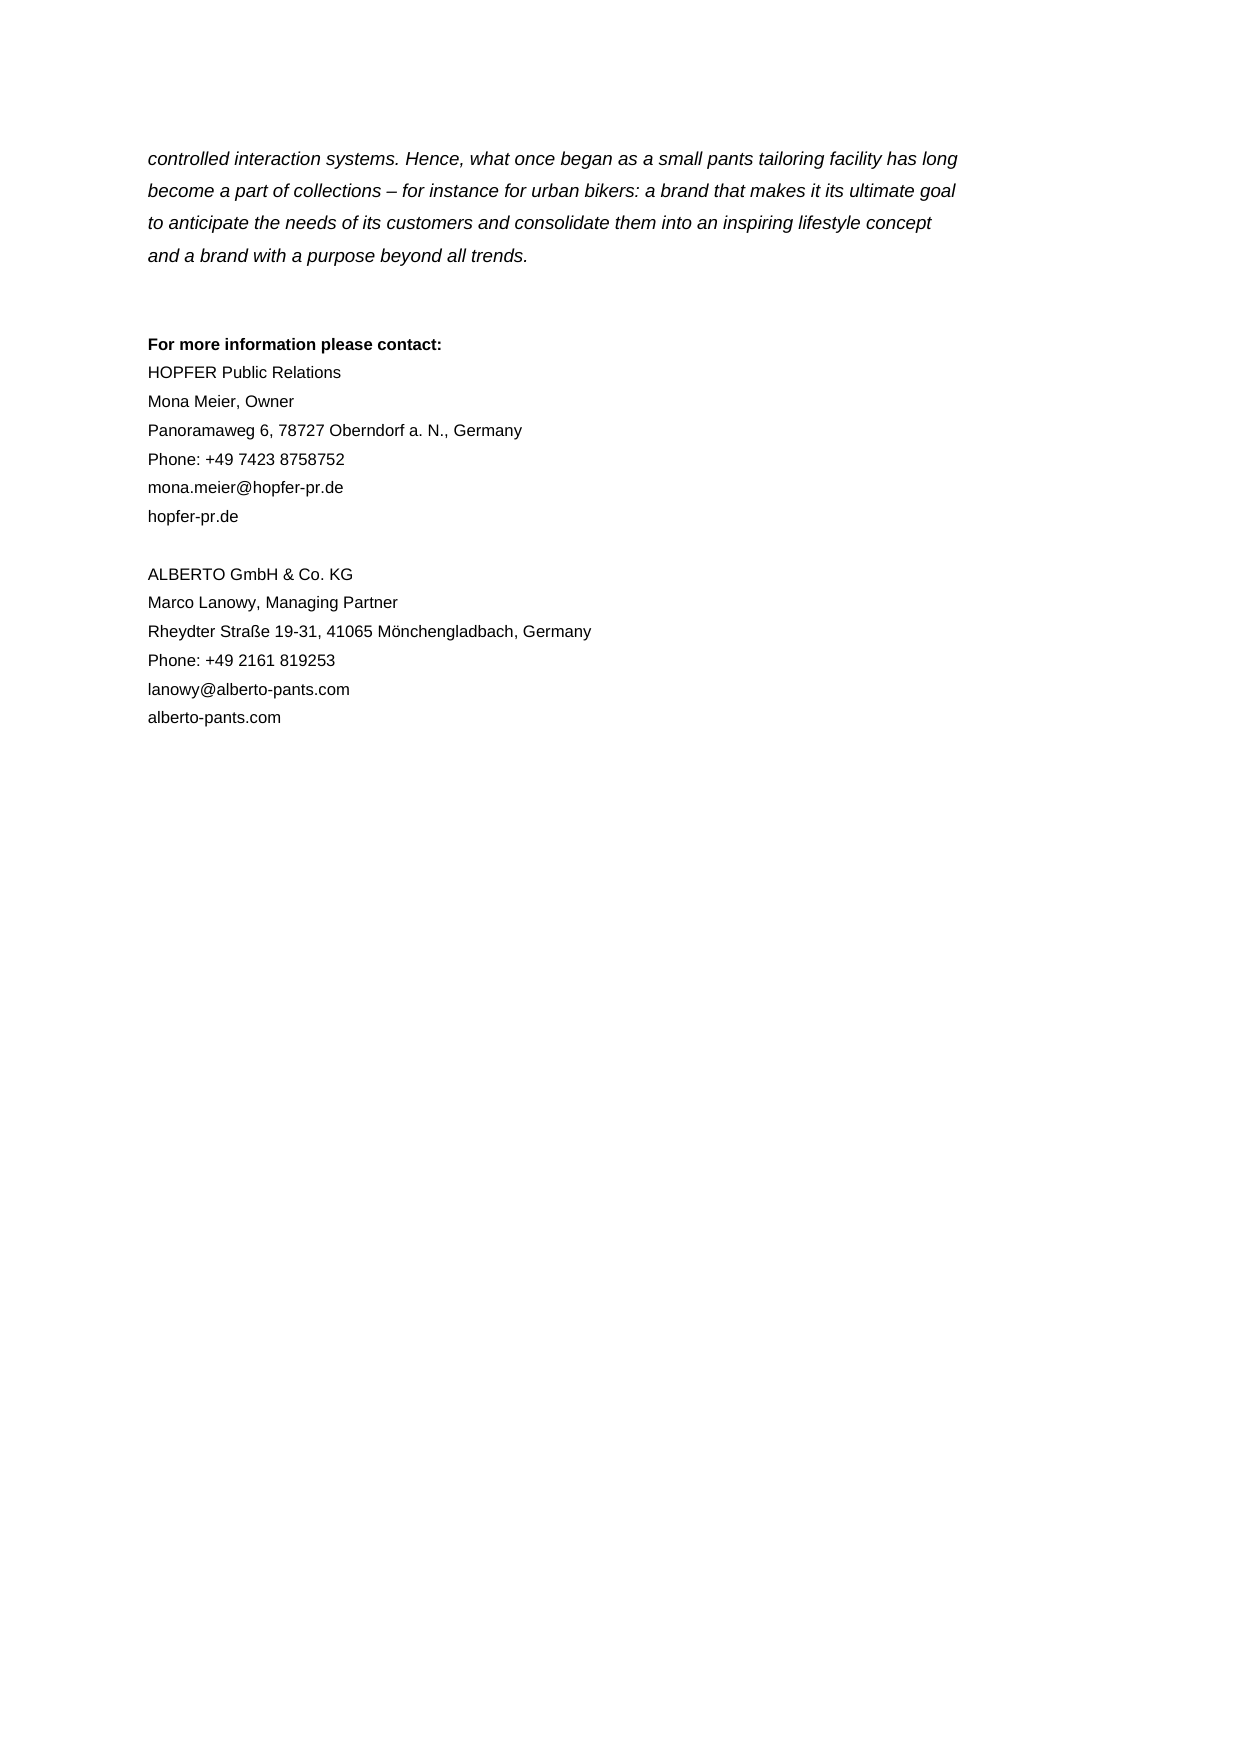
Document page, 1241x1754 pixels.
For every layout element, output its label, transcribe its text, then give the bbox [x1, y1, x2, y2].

text Phone: +49 2161 819253 [148, 651, 1040, 670]
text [148, 148, 960, 266]
text Mona Meier, Owner [148, 392, 1078, 411]
text mona.meier@hopfer-pr.de [148, 478, 1040, 497]
text ALBERTO GmbH & Co. KG [148, 564, 1040, 583]
text Phone: +49 7423 8758752 [148, 449, 1040, 468]
text Marco Lanowy, Managing Partner [148, 593, 1040, 612]
text For more information please contact: [148, 334, 960, 353]
text HOPFER Public Relations [148, 363, 960, 382]
text Rheydter Straße 19-31, 41065 Mönchengladbach, Germany [148, 622, 1040, 641]
text lanowy@alberto-pants.com [148, 679, 1040, 698]
text alberto-pants.com [148, 708, 1040, 727]
text Panoramaweg 6, 78727 Oberndorf a. N., Germany [148, 421, 960, 440]
text hopfer-pr.de [148, 507, 1040, 526]
